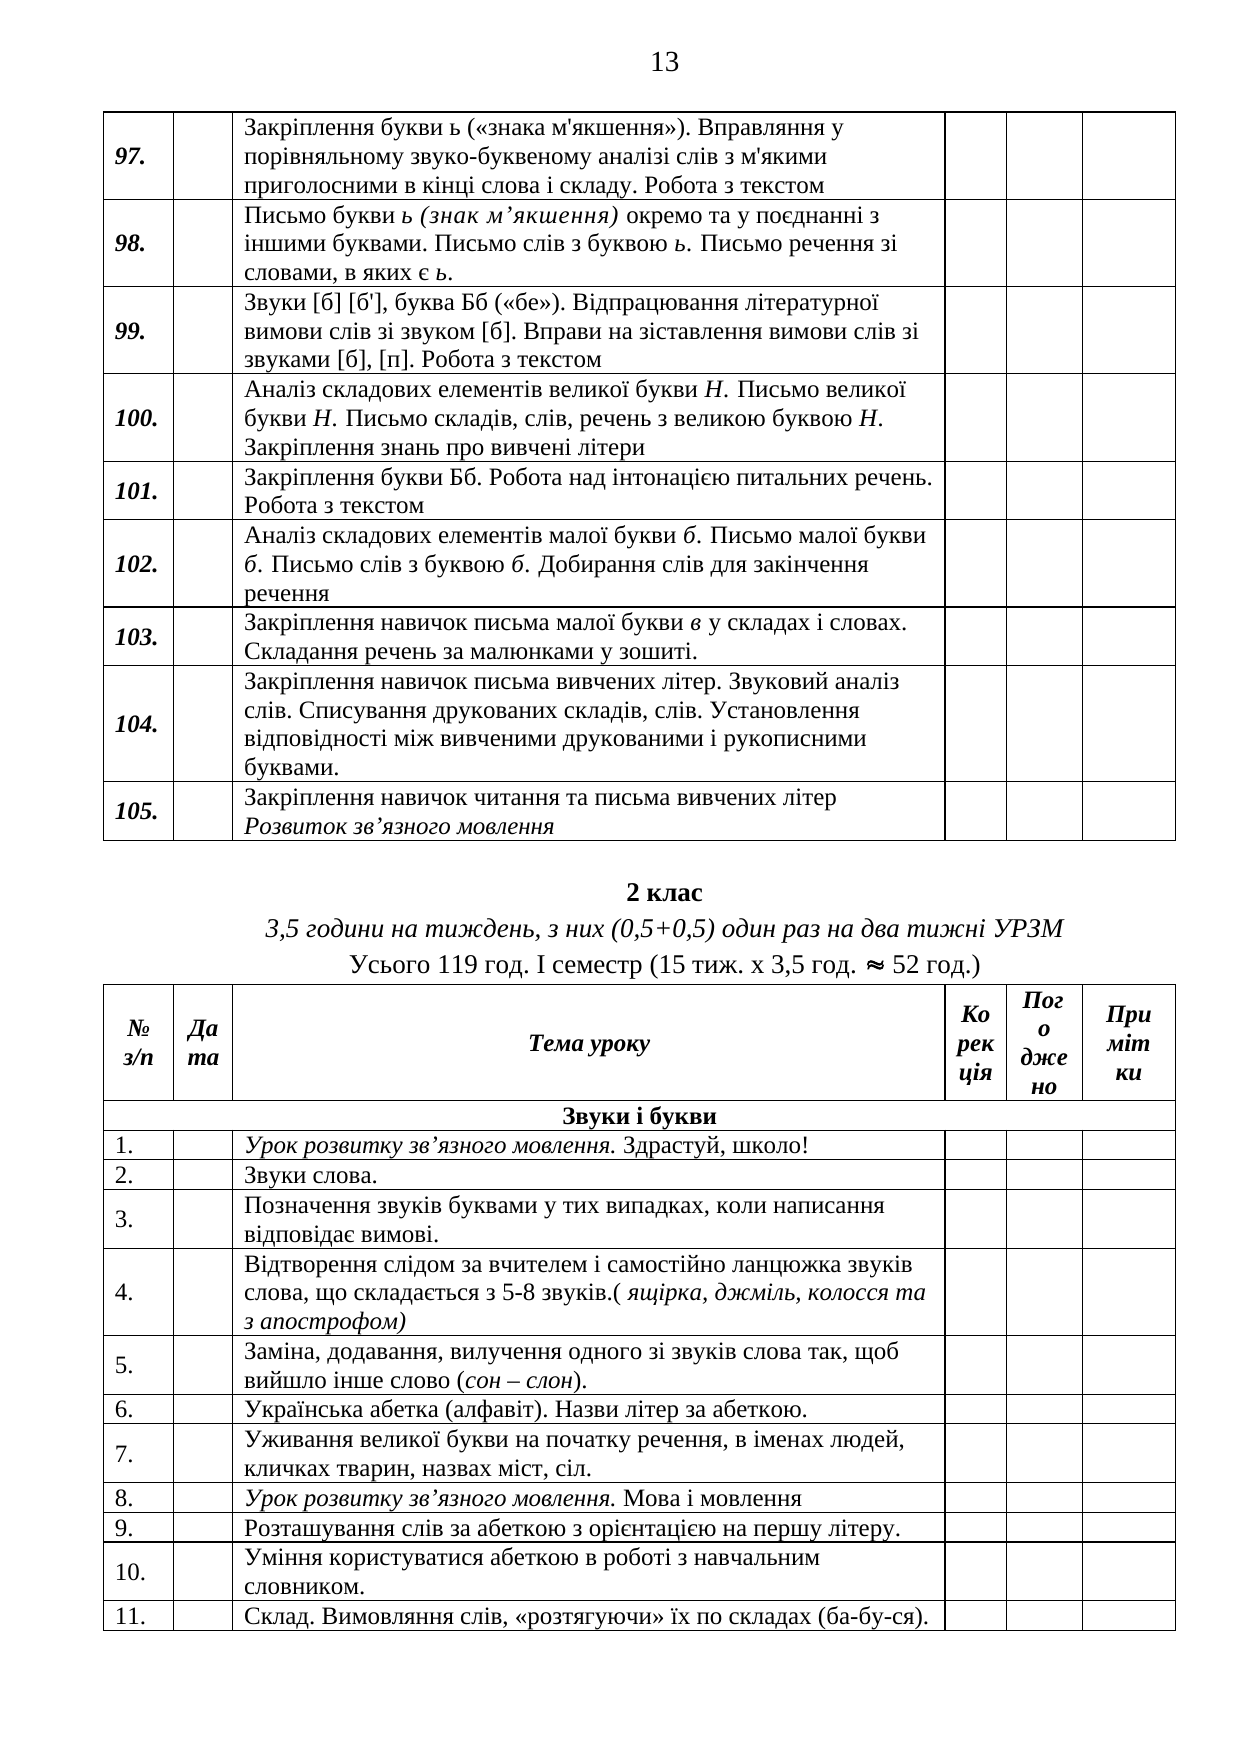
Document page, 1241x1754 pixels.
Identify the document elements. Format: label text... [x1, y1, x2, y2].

table_cell [174, 1543, 232, 1600]
table_cell [946, 1601, 1006, 1630]
table_cell [174, 782, 232, 839]
table_cell [1083, 1249, 1175, 1335]
table_cell [1007, 1160, 1082, 1189]
table_cell [174, 520, 232, 606]
table_cell [104, 1513, 173, 1541]
table_cell [1083, 608, 1175, 665]
table_cell Уміння користуватися абеткою в роботі з навчальним словником. [233, 1543, 944, 1600]
table_cell [1007, 1249, 1082, 1335]
table_cell [104, 113, 173, 199]
table_cell [946, 1513, 1006, 1541]
table_cell [104, 200, 173, 286]
table_cell [1083, 1336, 1175, 1393]
table_cell [1007, 608, 1082, 665]
table_cell [104, 1131, 173, 1159]
table_cell [104, 1395, 173, 1423]
table_cell Урок розвитку зв’язного мовлення. Мова і мовлення [233, 1483, 944, 1512]
table_cell [1083, 1160, 1175, 1189]
table_cell [1007, 520, 1082, 606]
table_cell [1083, 374, 1175, 461]
table_header Да та [174, 985, 232, 1100]
table_cell [174, 200, 232, 286]
table_cell [1007, 1513, 1082, 1541]
table_cell [1083, 1395, 1175, 1423]
table_cell [104, 374, 173, 461]
table_cell [1007, 113, 1082, 199]
table_cell [946, 608, 1006, 665]
table_cell [174, 374, 232, 461]
table_cell [946, 1424, 1006, 1482]
table_cell [1083, 1483, 1175, 1512]
table_cell [104, 782, 173, 839]
table_cell [104, 1601, 173, 1630]
table_cell [1083, 1190, 1175, 1248]
table_cell Заміна, додавання, вилучення одного зі звуків слова так, щоб вийшло інше слово (сон – слон). [233, 1336, 944, 1393]
table_cell [946, 1336, 1006, 1393]
table_cell Закріплення букви Бб. Робота над інтонацією питальних речень. Робота з текстом [233, 462, 944, 519]
table_cell Звуки і букви [104, 1101, 1175, 1129]
table_cell Аналіз складових елементів малої букви б. Письмо малої букви б. Письмо слів з буквою б. Добирання слів для закінчення речення [233, 520, 944, 606]
table_cell [174, 113, 232, 199]
table_cell [1007, 1424, 1082, 1482]
table_header Пого дже но [1007, 985, 1082, 1100]
table_cell Уживання великої букви на початку речення, в іменах людей, кличках тварин, назвах міст, сіл. [233, 1424, 944, 1482]
table_cell [946, 1190, 1006, 1248]
table_cell [1007, 782, 1082, 839]
table_cell [1083, 1543, 1175, 1600]
table_cell [1083, 666, 1175, 781]
table_cell Аналіз складових елементів великої букви Н. Письмо великої букви Н. Письмо складів, слів, речень з великою буквою Н. Закріплення знань про вивчені літери [233, 374, 944, 461]
table_header Ко рек ція [946, 985, 1006, 1100]
table_cell [174, 1336, 232, 1393]
table_cell [946, 520, 1006, 606]
table_cell [946, 200, 1006, 286]
table_cell [1083, 1601, 1175, 1630]
table_cell [946, 1483, 1006, 1512]
table_header Тема уроку [233, 985, 944, 1100]
table_cell [1083, 113, 1175, 199]
table_cell Закріплення навичок письма вивчених літер. Звуковий аналіз слів. Списування друкованих складів, слів. Установлення відповідності між вивченими друкованими і рукописними буквами. [233, 666, 944, 781]
table_cell [1083, 1131, 1175, 1159]
table_cell [1083, 1424, 1175, 1482]
table_cell [1083, 287, 1175, 373]
table_cell [104, 1160, 173, 1189]
table_cell [104, 1483, 173, 1512]
table_header № з/п [104, 985, 173, 1100]
table_cell [1007, 1483, 1082, 1512]
table_cell [174, 1513, 232, 1541]
table_cell [946, 666, 1006, 781]
table_cell Урок розвитку зв’язного мовлення. Здрастуй, школо! [233, 1131, 944, 1159]
table_cell [1083, 200, 1175, 286]
table_cell [174, 1160, 232, 1189]
table_cell [1083, 1513, 1175, 1541]
table_cell [946, 1160, 1006, 1189]
table_cell [174, 608, 232, 665]
table_cell [1007, 1601, 1082, 1630]
table_cell Розташування слів за абеткою з орієнтацією на першу літеру. [233, 1513, 944, 1541]
table_cell Звуки [б] [б'], буква Бб («бе»). Відпрацювання літературної вимови слів зі звуком [б]. Вправи на зіставлення вимови слів зі звуками [б], [п]. Робота з текстом [233, 287, 944, 373]
table_cell Письмо букви ь (знак м’якшення) окремо та у поєднанні з іншими буквами. Письмо слів з буквою ь. Письмо речення зі словами, в яких є ь. [233, 200, 944, 286]
table_cell [1007, 1131, 1082, 1159]
table_cell [1083, 782, 1175, 839]
table_cell [174, 1395, 232, 1423]
table_cell [104, 1336, 173, 1393]
table_cell [1007, 1190, 1082, 1248]
table_cell [1007, 1543, 1082, 1600]
table_cell [946, 113, 1006, 199]
table_cell [174, 666, 232, 781]
table_cell [946, 782, 1006, 839]
table_cell Закріплення навичок письма малої букви в у складах і словах. Складання речень за малюнками у зошиті. [233, 608, 944, 665]
table_cell [1083, 520, 1175, 606]
table_cell Закріплення букви ь («знака м'якшення»). Вправляння у порівняльному звуко-буквеному аналізі слів з м'якими приголосними в кінці слова і складу. Робота з текстом [233, 113, 944, 199]
table_cell [174, 1483, 232, 1512]
table_cell [104, 666, 173, 781]
table_cell [946, 462, 1006, 519]
table_header При міт ки [1083, 985, 1175, 1100]
table_cell Українська абетка (алфавіт). Назви літер за абеткою. [233, 1395, 944, 1423]
table_cell Позначення звуків буквами у тих випадках, коли написання відповідає вимові. [233, 1190, 944, 1248]
table_cell [1007, 666, 1082, 781]
table_cell [1007, 1395, 1082, 1423]
table_cell [1007, 374, 1082, 461]
table_cell [946, 374, 1006, 461]
table_cell [104, 1543, 173, 1600]
table_cell [946, 1131, 1006, 1159]
table_cell [1007, 287, 1082, 373]
table_cell [174, 287, 232, 373]
table_cell Закріплення навичок читання та письма вивчених літер Розвиток зв’язного мовлення [233, 782, 944, 839]
table_cell [946, 1395, 1006, 1423]
table_cell [1007, 1336, 1082, 1393]
table_cell [174, 1424, 232, 1482]
table_cell [174, 1190, 232, 1248]
table_cell [1007, 462, 1082, 519]
table_cell [104, 608, 173, 665]
table_cell [174, 1131, 232, 1159]
table_cell [104, 1424, 173, 1482]
text 3,5 години на тиждень, з них (0,5+0,5) один раз на два тижні УРЗМ [177, 912, 1152, 943]
text 2 клас [177, 876, 1152, 907]
table_cell Звуки слова. [233, 1160, 944, 1189]
table_cell [174, 462, 232, 519]
table_cell [174, 1601, 232, 1630]
table_cell [1083, 462, 1175, 519]
table_cell [104, 287, 173, 373]
table_cell [946, 287, 1006, 373]
table_cell [946, 1543, 1006, 1600]
table_cell [1007, 200, 1082, 286]
table_cell [174, 1249, 232, 1335]
table_cell [104, 1190, 173, 1248]
table_cell [104, 462, 173, 519]
table_cell Склад. Вимовляння слів, «розтягуючи» їх по складах (ба-бу-ся). [233, 1601, 944, 1630]
table_cell [946, 1249, 1006, 1335]
text Усього 119 год. І семестр (15 тиж. х 3,5 год. 52 год.) [177, 948, 1152, 979]
table_cell [104, 1249, 173, 1335]
table_cell Відтворення слідом за вчителем і самостійно ланцюжка звуків слова, що складається з 5-8 звуків.( ящірка, джміль, колосся та з апострофом) [233, 1249, 944, 1335]
table_cell [104, 520, 173, 606]
